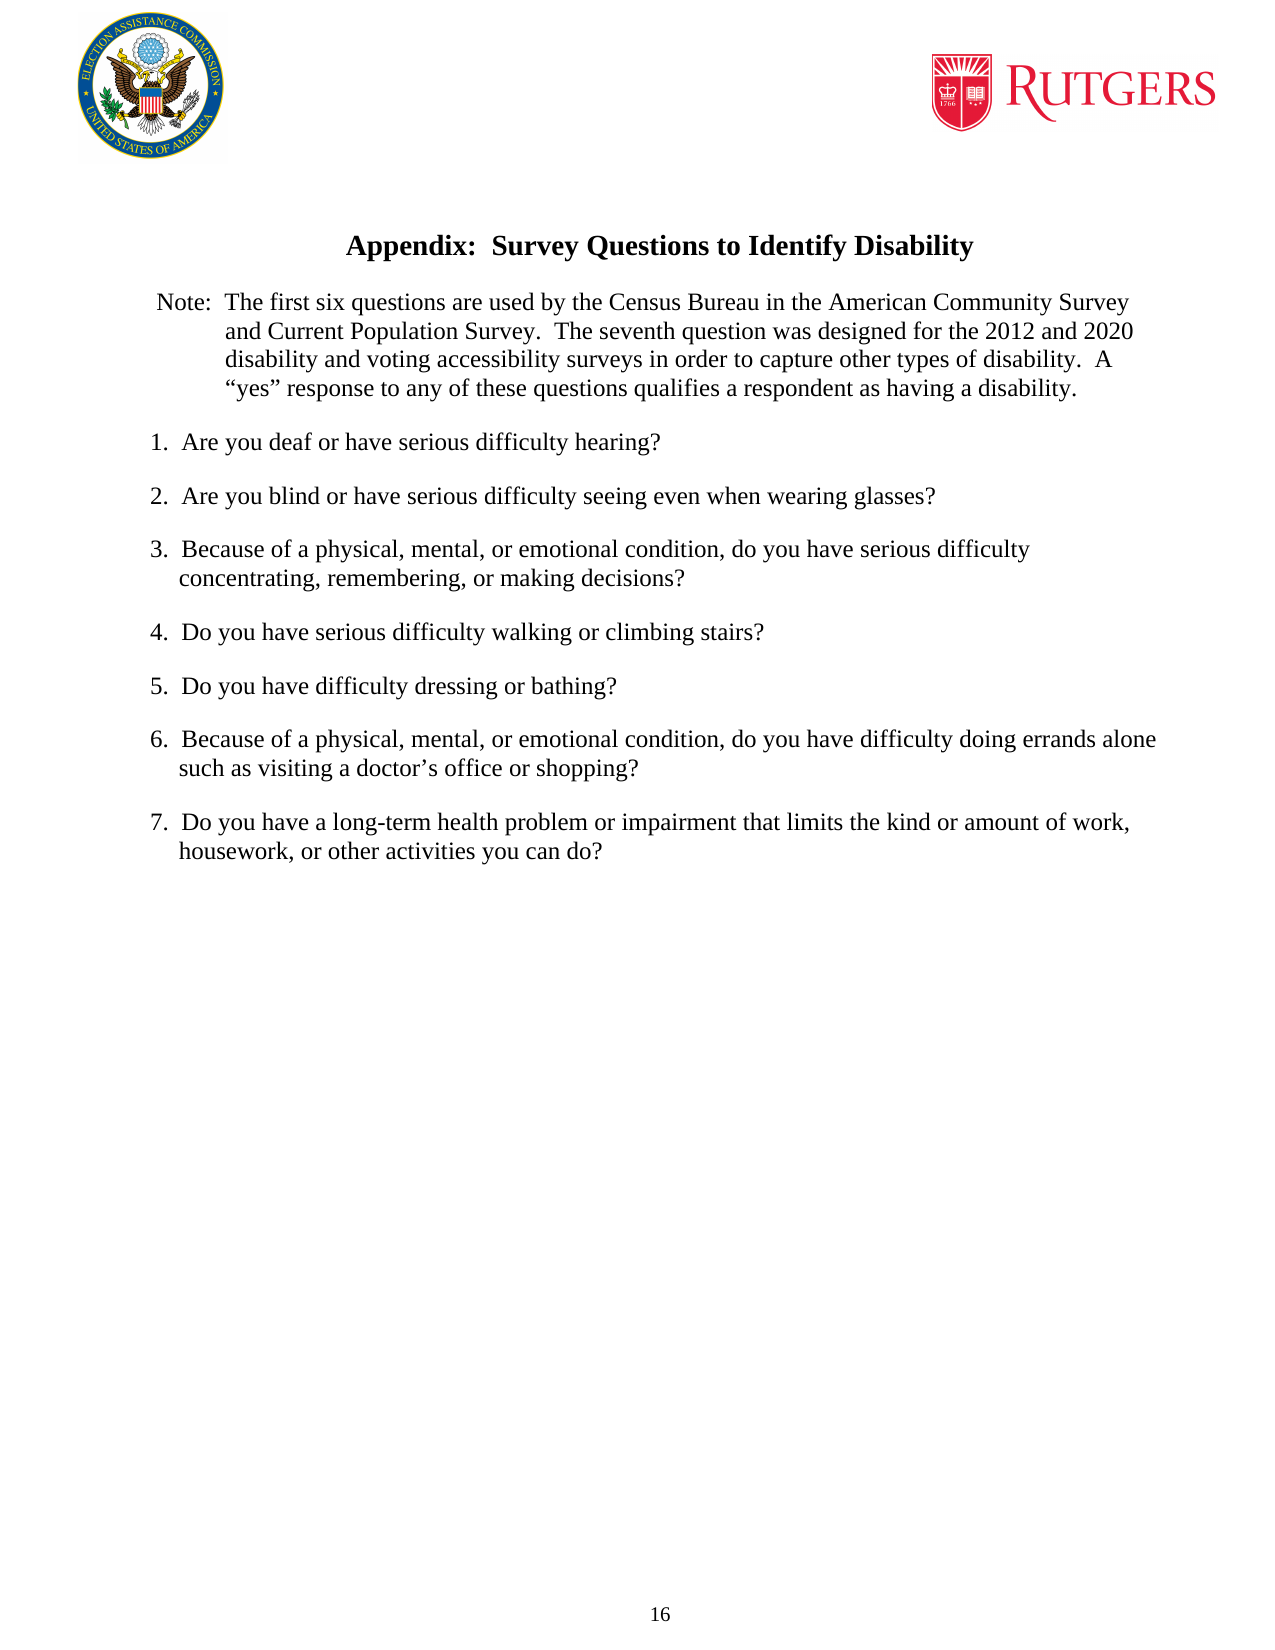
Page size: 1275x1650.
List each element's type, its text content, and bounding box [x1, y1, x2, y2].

text Note: The first six questions are used by the Census Bureau in the American Community Survey and Current Population Survey. The seventh question was designed for the 2012 and 2020 disability and voting accessibility surveys in order to capture other types of disability. A “yes” response to any of these questions qualifies a respondent as having a disability. [150, 287, 1170, 402]
text 4. Do you have serious difficulty walking or climbing stairs? [150, 617, 1170, 646]
text 2. Are you blind or have serious difficulty seeing even when wearing glasses? [150, 481, 1170, 509]
picture [932, 54, 1220, 132]
text 3. Because of a physical, mental, or emotional condition, do you have serious difficulty concentrating, remembering, or making decisions? [150, 534, 1170, 592]
picture [77, 12, 229, 164]
text 1. Are you deaf or have serious difficulty hearing? [150, 427, 1170, 456]
text 5. Do you have difficulty dressing or bathing? [150, 671, 1170, 699]
text 6. Because of a physical, mental, or emotional condition, do you have difficulty doing errands alone such as visiting a doctor’s office or shopping? [150, 724, 1170, 782]
subtitle Appendix: Survey Questions to Identify Disability [150, 228, 1170, 262]
text 7. Do you have a long-term health problem or impairment that limits the kind or amount of work, housework, or other activities you can do? [150, 807, 1170, 864]
